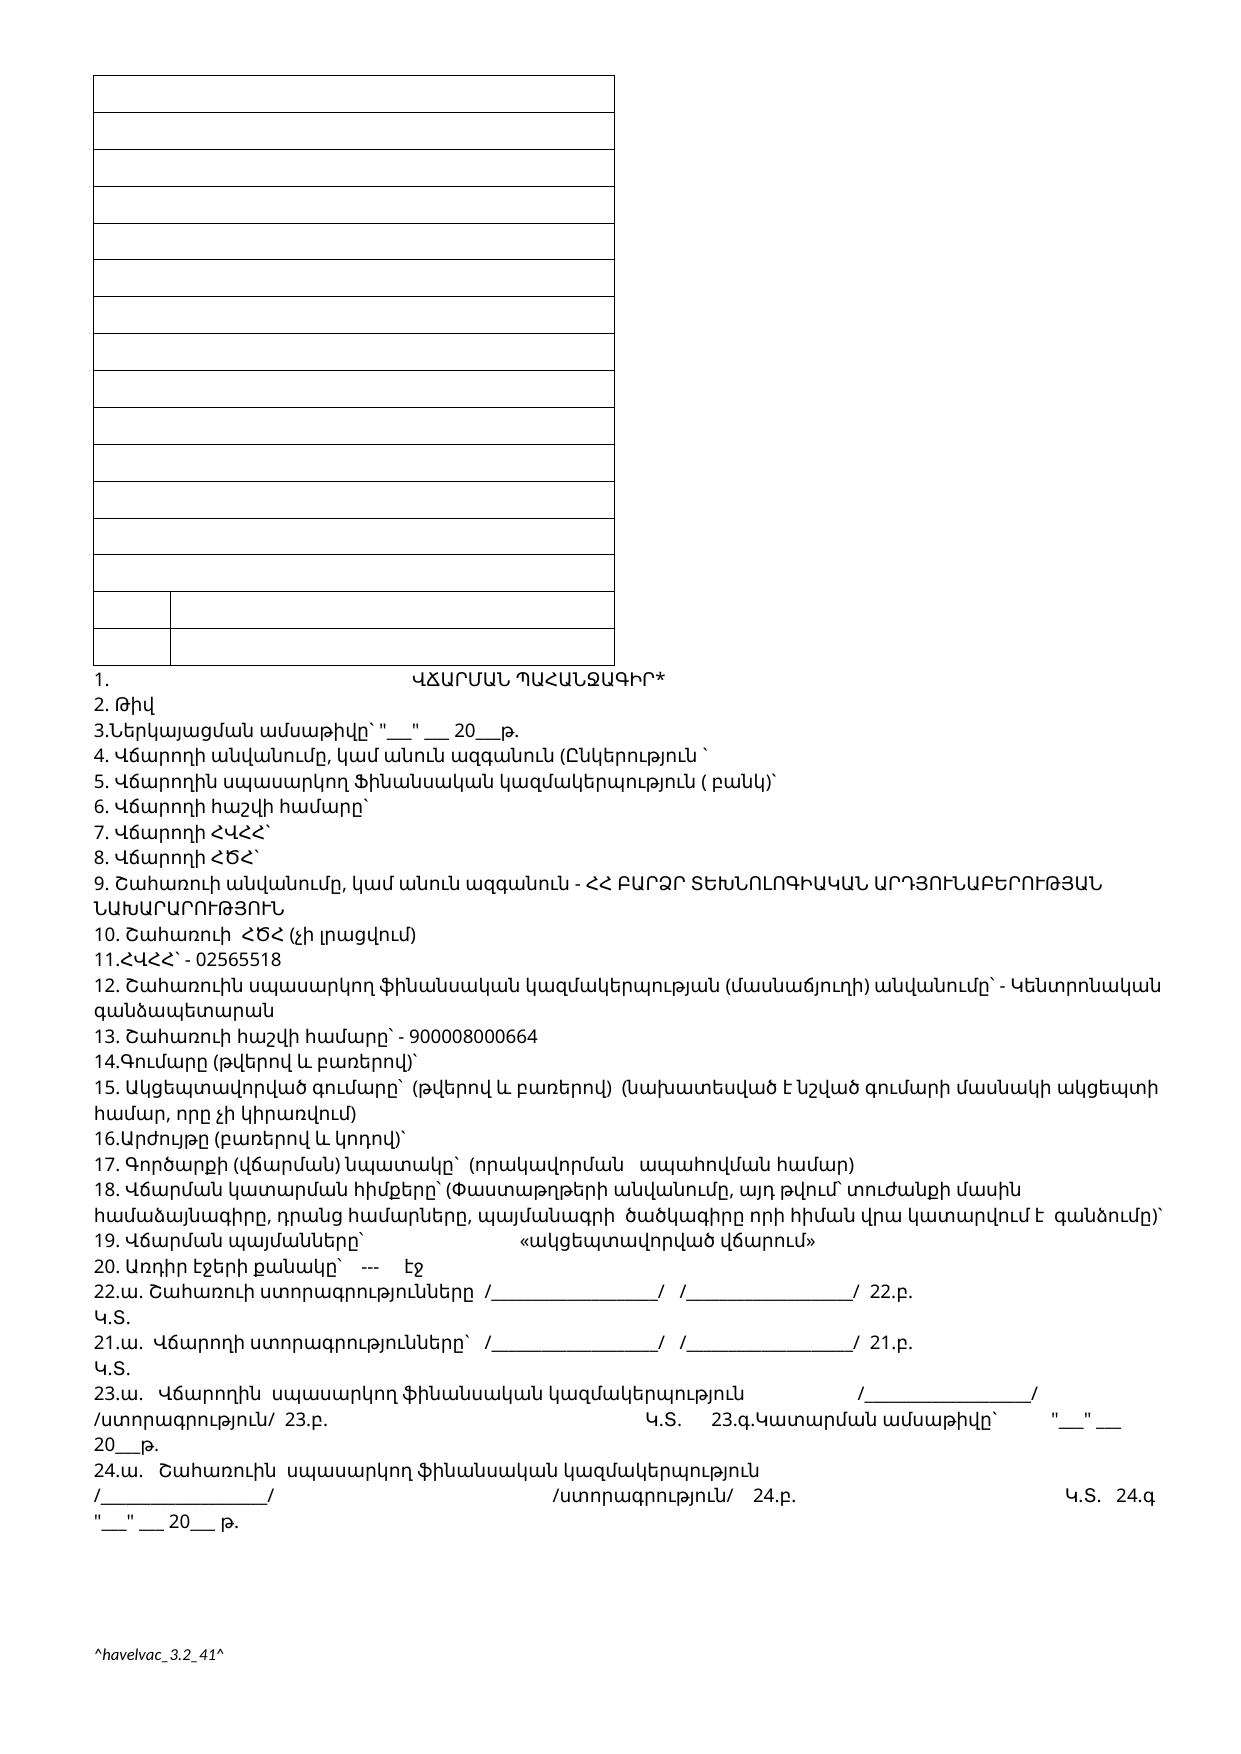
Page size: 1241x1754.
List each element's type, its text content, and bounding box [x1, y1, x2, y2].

text ^havelvac_3.2_41^ [94, 1644, 1171, 1664]
